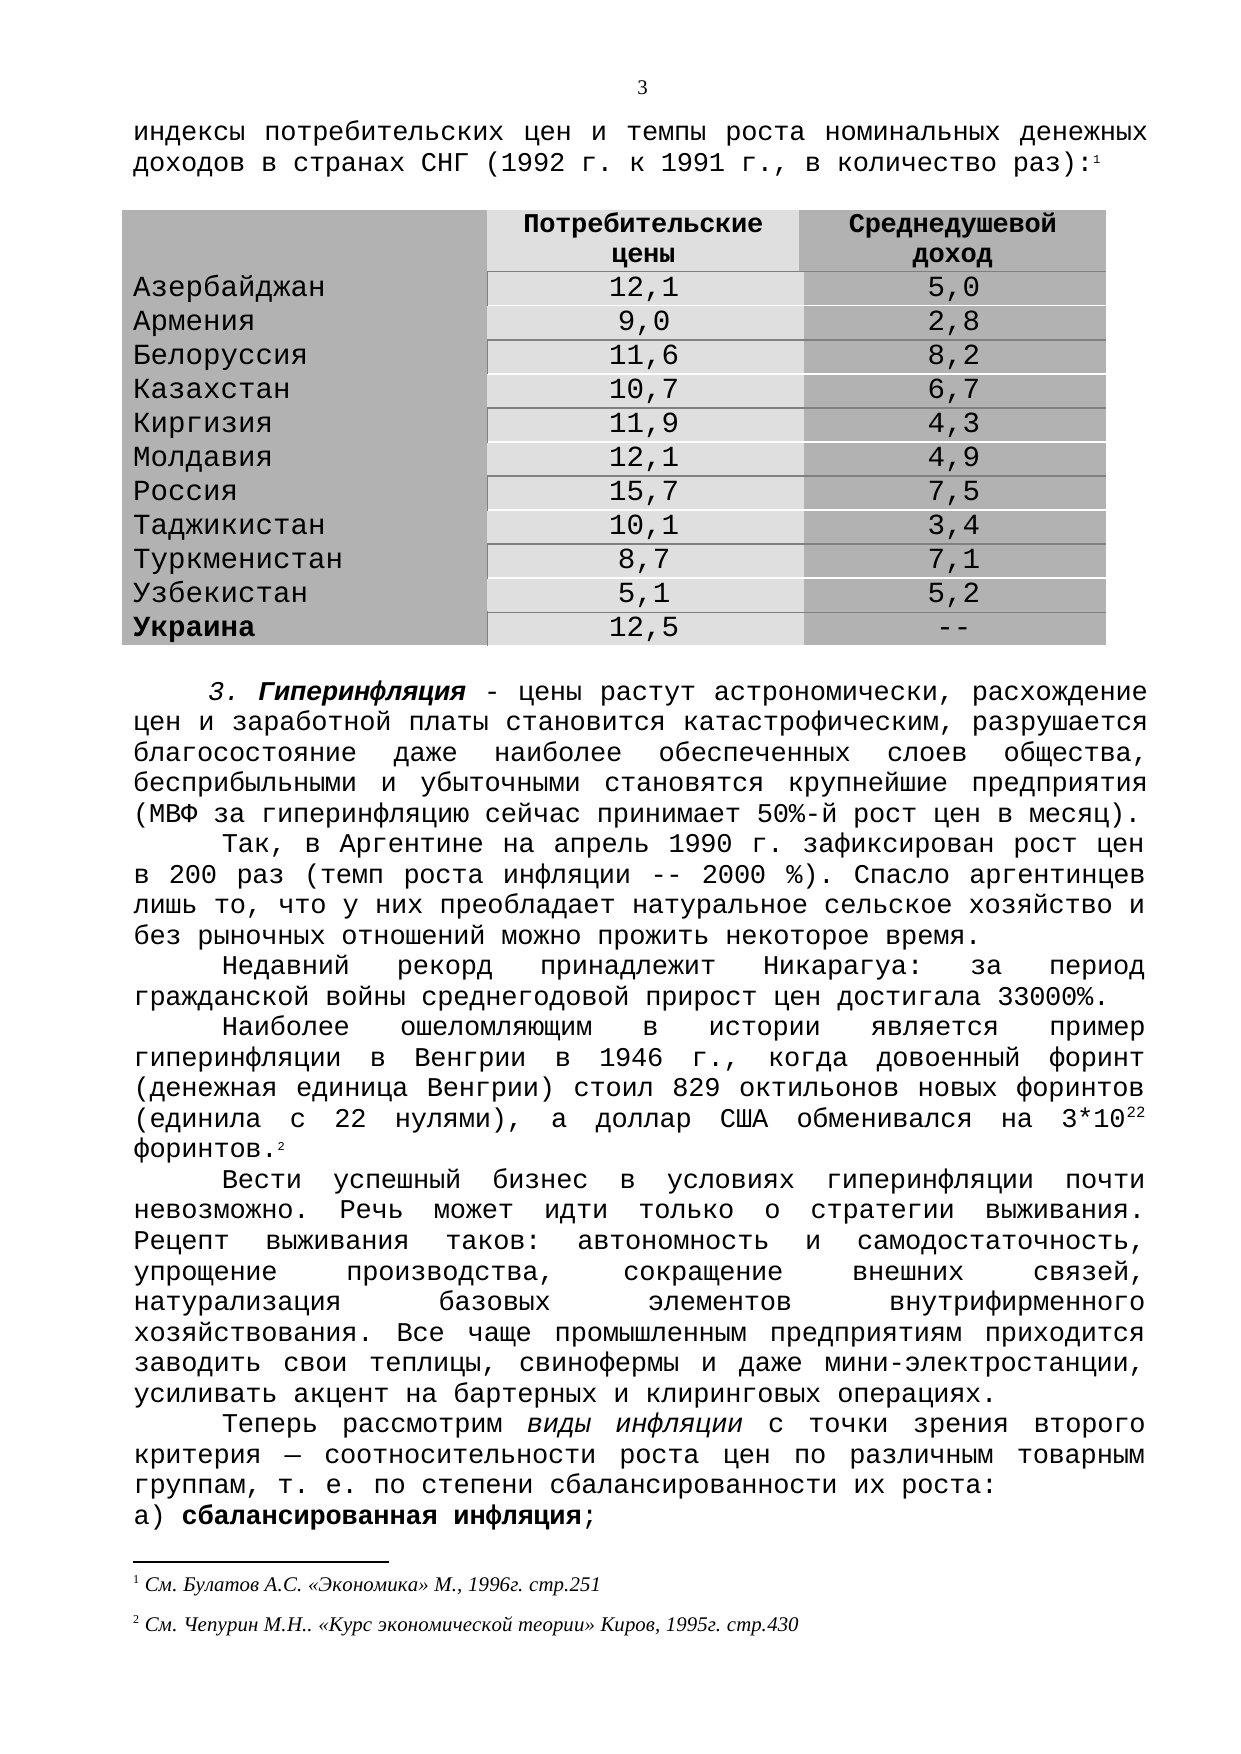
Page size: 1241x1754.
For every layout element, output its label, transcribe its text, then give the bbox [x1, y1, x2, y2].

table_cell 12,5 [488, 613, 804, 645]
table_cell 2,8 [804, 306, 1106, 339]
table_header Среднедушевой доход [799, 210, 1106, 271]
table_cell Белоруссия [122, 339, 487, 373]
text Вести успешный бизнес в условиях гиперинфляции почти невозможно. Речь может идти только о стратегии выживания. Рецепт выживания таков: автономность и самодостаточность, упрощение производства, сокращение внешних связей, натурализация базовых элементов внутрифирменного хозяйствования. Все чаще промышленным предприятиям приходится заводить свои теплицы, свинофермы и даже мини-электростанции, усиливать акцент на бартерных и клиринговых операциях. [133, 1166, 1145, 1410]
table_cell 12,1 [488, 272, 804, 305]
table_cell 3,4 [804, 511, 1106, 543]
table_cell 5,1 [487, 579, 804, 611]
text Так, в Аргентине на апрель 1990 г. зафиксирован рост цен в 200 раз (темп роста инфляции -- 2000 %). Спасло аргентинцев лишь то, что у них преобладает натуральное сельское хозяйство и без рыночных отношений можно прожить некоторое время. [133, 830, 1145, 952]
table_cell 9,0 [487, 306, 804, 339]
table_cell 5,0 [804, 272, 1106, 305]
table_cell 11,9 [488, 409, 804, 441]
table_cell Казахстан [122, 373, 487, 407]
table_cell 7,1 [804, 545, 1106, 577]
table_cell 4,9 [804, 443, 1106, 475]
table_cell Киргизия [122, 407, 487, 441]
text 3. Гиперинфляция - цены растут астрономически, расхождение цен и заработной платы становится катастрофическим, разрушается благосостояние даже наиболее обеспеченных слоев общества, бесприбыльными и убыточными становятся крупнейшие предприятия (МВФ за гиперинфляцию сейчас принимает 50%-й рост цен в месяц). [133, 677, 1148, 830]
table_cell 8,7 [488, 545, 804, 577]
table_cell 15,7 [488, 477, 804, 509]
text Теперь рассмотрим виды инфляции с точки зрения второго критерия — соотносительности роста цен по различным товарным группам, т. е. по степени сбалансированности их роста: [133, 1410, 1145, 1502]
table_cell Азербайджан [122, 271, 487, 305]
table_cell Россия [122, 475, 487, 509]
table_cell 11,6 [488, 341, 804, 373]
table_header [122, 210, 487, 271]
text Недавний рекорд принадлежит Никарагуа: за период гражданской войны среднегодовой прирост цен достигала 33000%. [133, 952, 1145, 1013]
table_cell 8,2 [804, 341, 1106, 373]
table_cell Узбекистан [122, 577, 487, 611]
table_cell Армения [122, 305, 487, 339]
table_cell 4,3 [804, 409, 1106, 441]
table_cell 12,1 [487, 443, 804, 475]
table_cell -- [804, 613, 1106, 645]
table_cell 10,1 [487, 511, 804, 543]
table_cell 5,2 [804, 579, 1106, 611]
table_cell Молдавия [122, 441, 487, 475]
table_cell 6,7 [804, 375, 1106, 407]
table_cell 7,5 [804, 477, 1106, 509]
text Наиболее ошеломляющим в истории является пример гиперинфляции в Венгрии в 1946 г., когда довоенный форинт (денежная единица Венгрии) стоил 829 октильонов новых форинтов (единила с 22 нулями), а доллар США обменивался на 3*1022 форинтов. [133, 1013, 1145, 1166]
table_cell 10,7 [487, 375, 804, 407]
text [133, 118, 1148, 179]
table_cell Туркменистан [122, 543, 487, 577]
text а) сбалансированная инфляция; [133, 1502, 1145, 1532]
table_cell Украина [122, 611, 487, 645]
table_cell Таджикистан [122, 509, 487, 543]
table_header Потребительские цены [487, 210, 799, 271]
